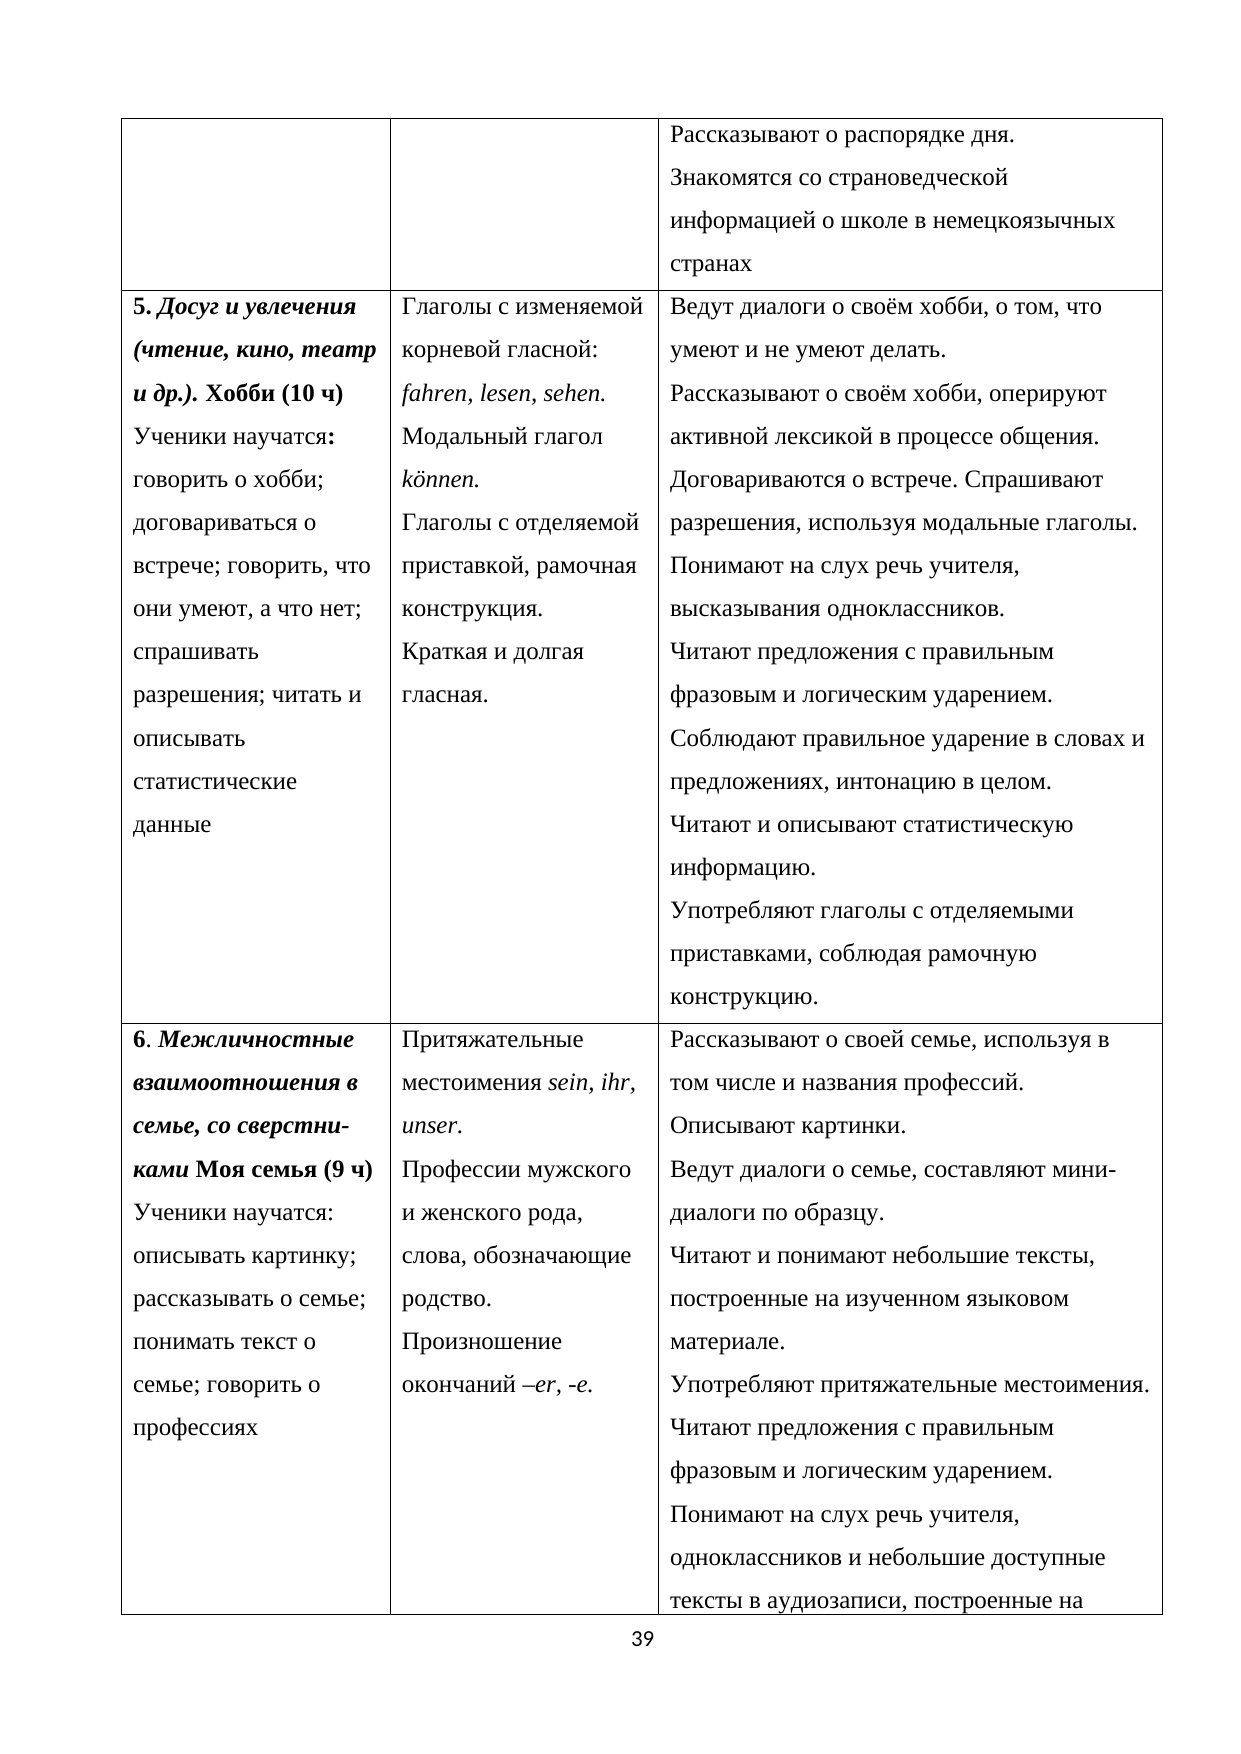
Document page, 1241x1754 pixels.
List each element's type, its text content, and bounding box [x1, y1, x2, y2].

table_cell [659, 1024, 1162, 1614]
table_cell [122, 119, 390, 290]
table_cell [122, 1024, 390, 1614]
table_cell Глаголы с изменяемой корневой гласной: fahren, lesen, sehen. Модальный глагол können. Глаголы с отделяемой приставкой, рамочная конструкция. Краткая и долгая гласная. [391, 291, 658, 1023]
table_cell 5. Досуг и увлечения (чтение, кино, театр и др.). Хобби (10 ч) Ученики научатся: говорить о хобби; договариваться о встрече; говорить, что они умеют, а что нет; спрашивать разрешения; читать и описывать статистические данные [122, 291, 390, 1023]
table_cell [391, 119, 658, 290]
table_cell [659, 119, 1162, 290]
table_cell Ведут диалоги о своём хобби, о том, что умеют и не умеют делать. Рассказывают о своём хобби, оперируют активной лексикой в процессе общения. Договариваются о встрече. Спрашивают разрешения, используя модальные глаголы. Понимают на слух речь учителя, высказывания одноклассников. Читают предложения с правильным фразовым и логическим ударением. Соблюдают правильное ударение в словах и предложениях, интонацию в целом. Читают и описывают статистическую информацию. Употребляют глаголы с отделяемыми приставками, соблюдая рамочную конструкцию. [659, 291, 1162, 1023]
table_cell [391, 1024, 658, 1614]
